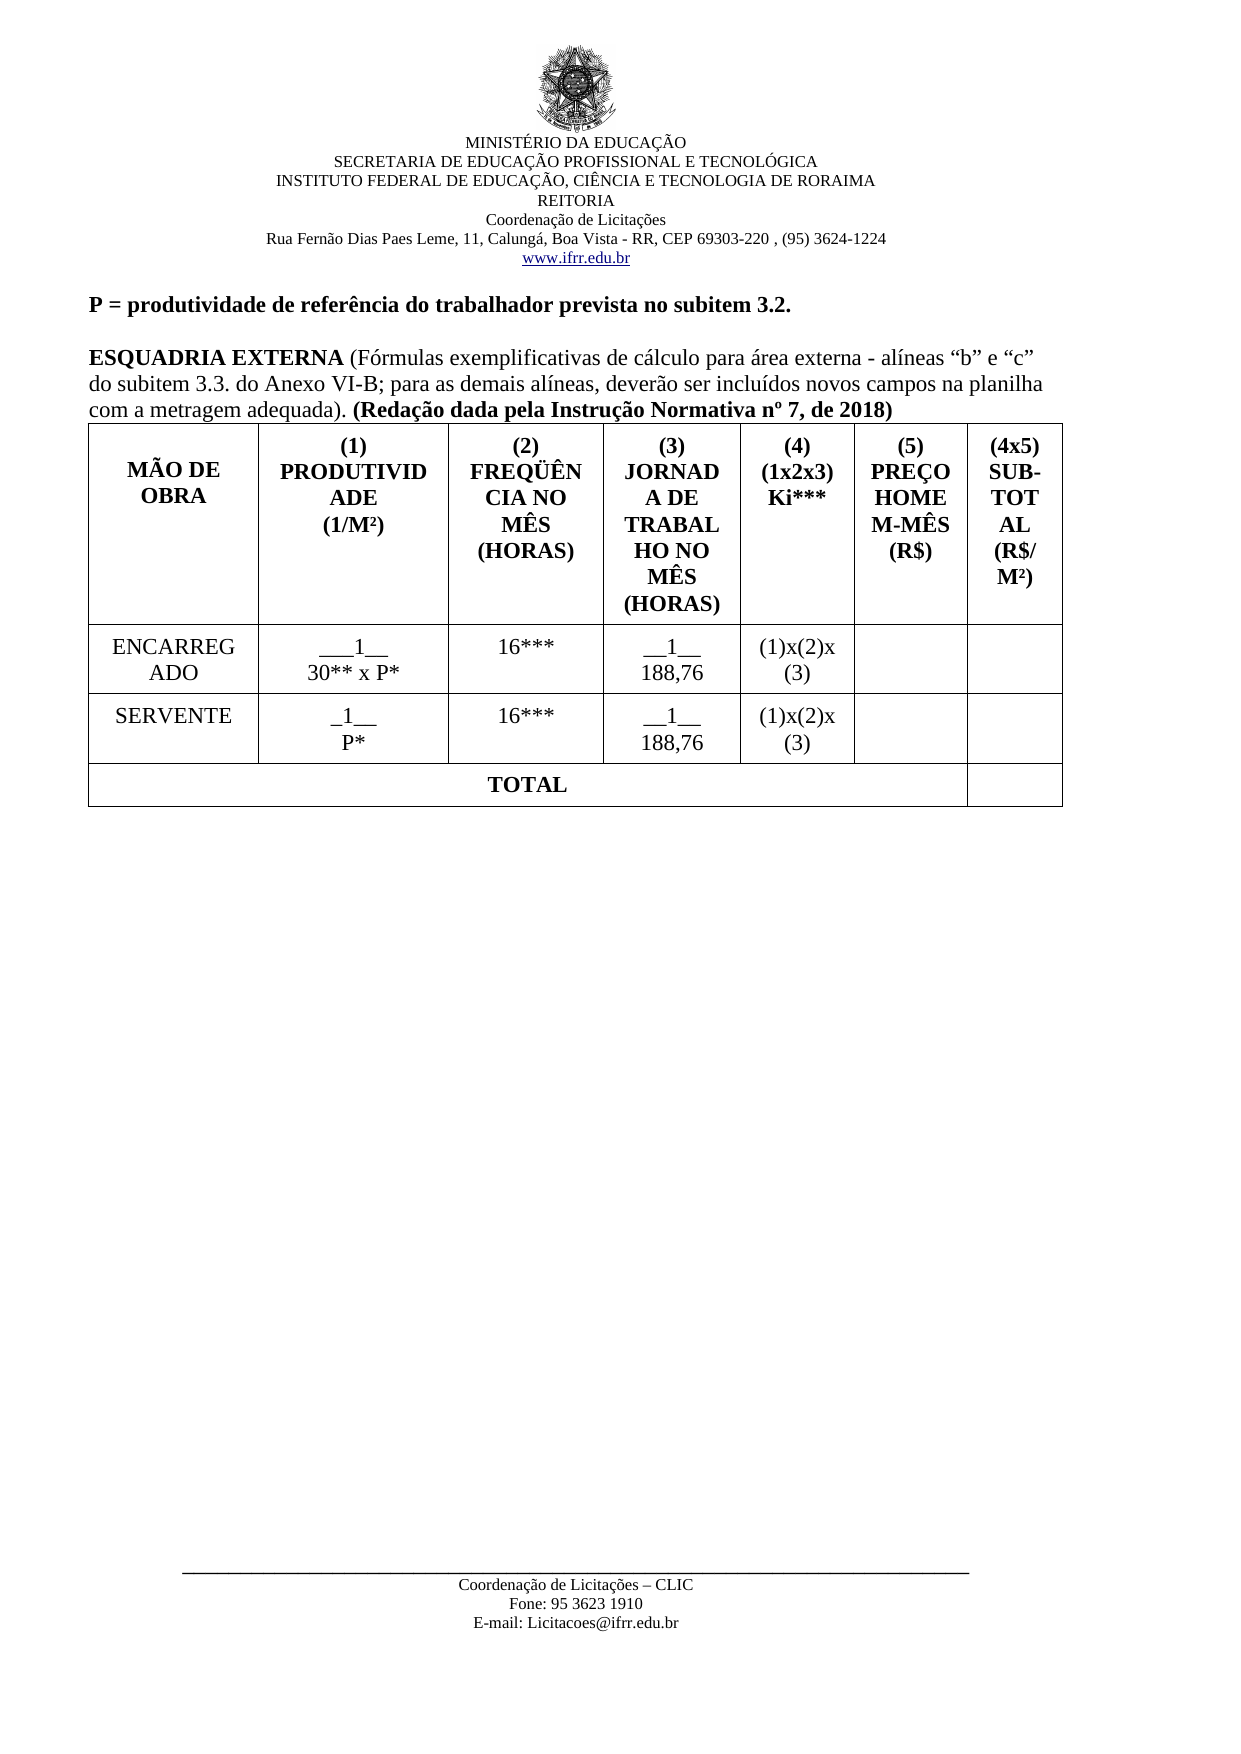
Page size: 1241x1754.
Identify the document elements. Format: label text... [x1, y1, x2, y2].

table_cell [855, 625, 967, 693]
picture [536, 44, 616, 133]
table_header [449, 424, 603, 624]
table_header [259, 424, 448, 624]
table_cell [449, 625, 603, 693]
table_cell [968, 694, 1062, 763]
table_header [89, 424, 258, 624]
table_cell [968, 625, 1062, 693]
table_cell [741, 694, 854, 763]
text ESQUADRIA EXTERNA (Fórmulas exemplificativas de cálculo para área externa - alíneas “b” e “c” do subitem 3.3. do Anexo VI-B; para as demais alíneas, deverão ser incluídos novos campos na planilha com a metragem adequada). (Redação dada pela Instrução Normativa nº 7, de 2018) [89, 344, 1063, 423]
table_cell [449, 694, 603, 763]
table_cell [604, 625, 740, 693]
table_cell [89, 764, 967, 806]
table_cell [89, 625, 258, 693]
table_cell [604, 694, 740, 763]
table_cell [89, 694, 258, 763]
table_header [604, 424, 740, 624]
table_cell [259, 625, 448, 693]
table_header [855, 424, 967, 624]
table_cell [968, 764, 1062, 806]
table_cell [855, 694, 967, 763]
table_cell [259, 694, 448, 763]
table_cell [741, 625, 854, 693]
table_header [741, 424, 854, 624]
text P = produtividade de referência do trabalhador prevista no subitem 3.2. [89, 291, 1063, 317]
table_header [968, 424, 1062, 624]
